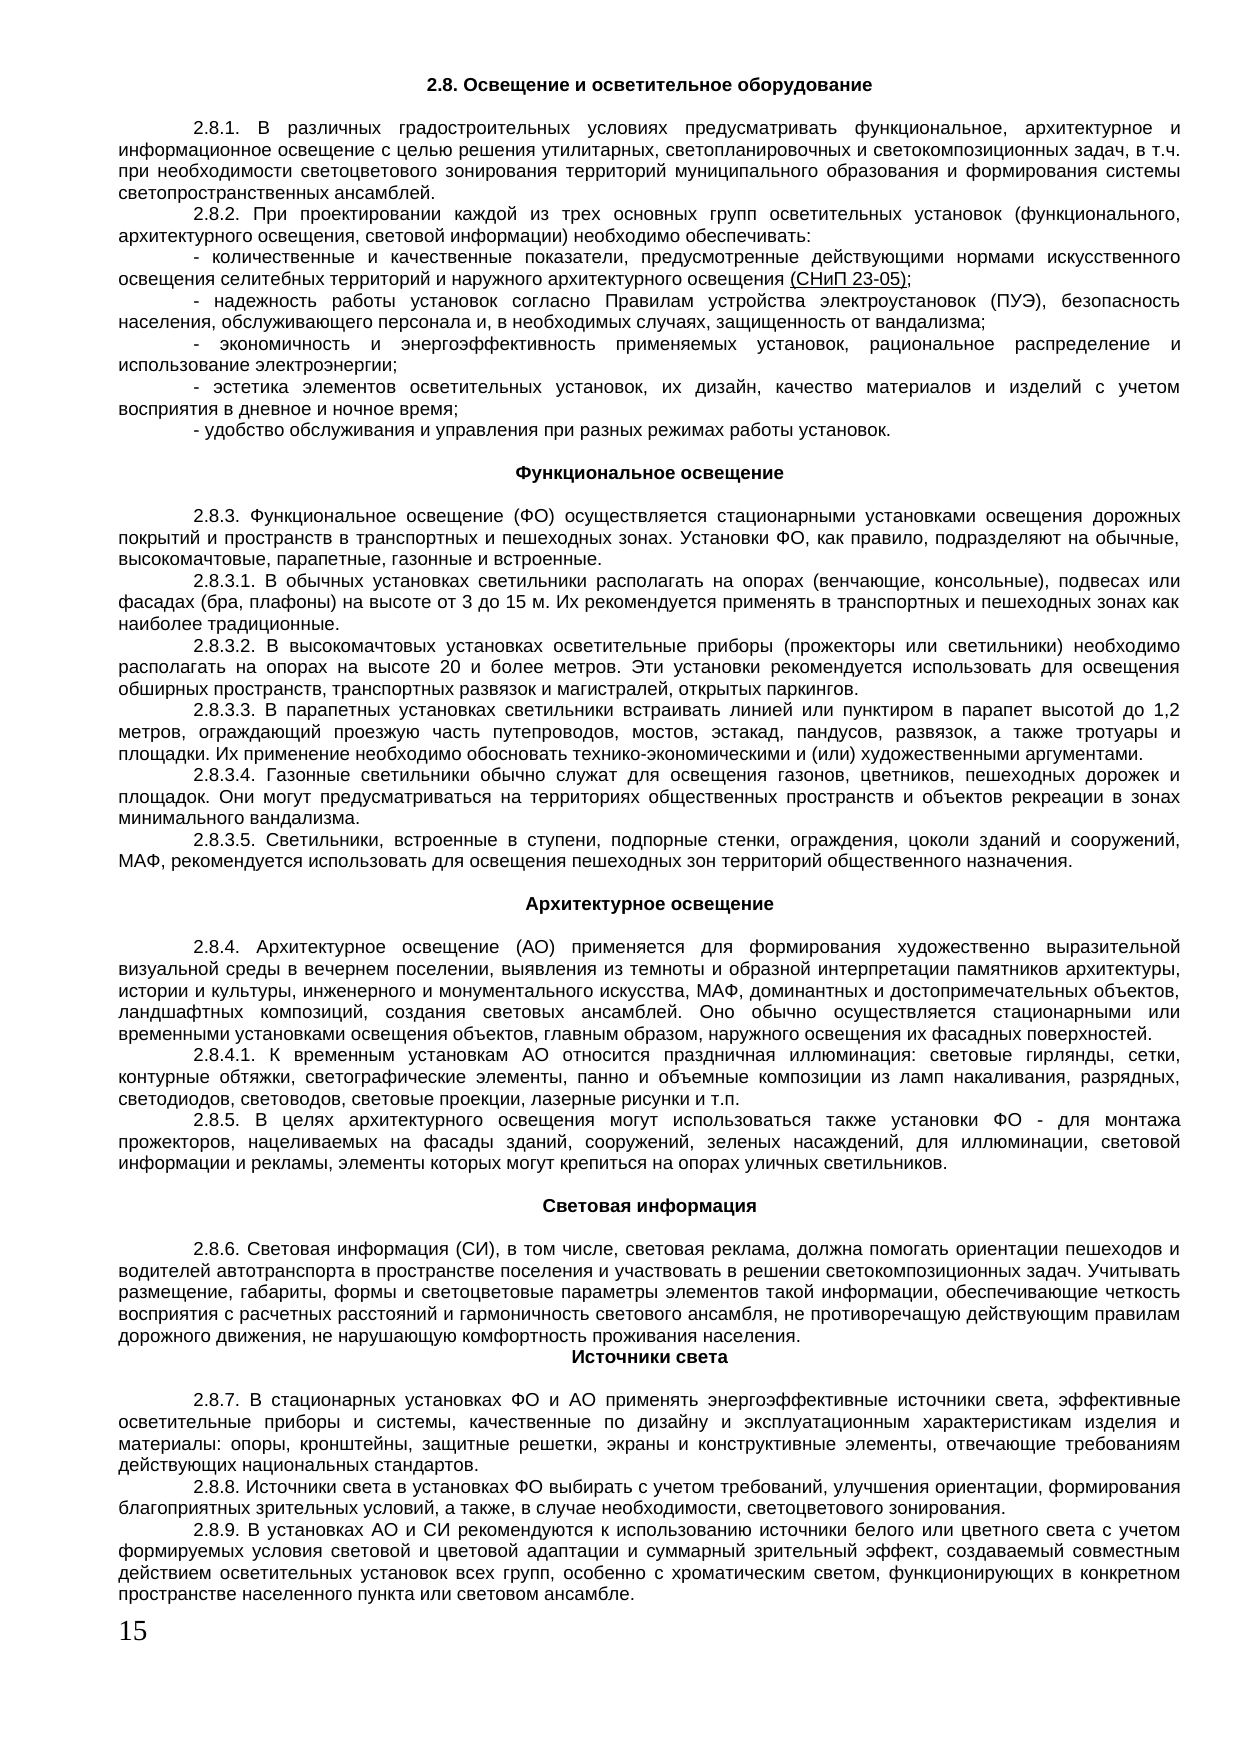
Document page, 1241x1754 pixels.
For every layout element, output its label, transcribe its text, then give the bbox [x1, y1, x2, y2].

text 2.8.7. В стационарных установках ФО и АО применять энергоэффективные источники света, эффективные осветительные приборы и системы, качественные по дизайну и эксплуатационным характеристикам изделия и материалы: опоры, кронштейны, защитные решетки, экраны и конструктивные элементы, отвечающие требованиям действующих национальных стандартов. [118, 1389, 1181, 1475]
text 2.8.3.2. В высокомачтовых установках осветительные приборы (прожекторы или светильники) необходимо располагать на опорах на высоте 20 и более метров. Эти установки рекомендуется использовать для освещения обширных пространств, транспортных развязок и магистралей, открытых паркингов. [118, 634, 1181, 699]
text 2.8.3.1. В обычных установках светильники располагать на опорах (венчающие, консольные), подвесах или фасадах (бра, плафоны) на высоте от 3 до 15 м. Их рекомендуется применять в транспортных и пешеходных зонах как наиболее традиционные. [118, 570, 1181, 634]
text 2.8.3. Функциональное освещение (ФО) осуществляется стационарными установками освещения дорожных покрытий и пространств в транспортных и пешеходных зонах. Установки ФО, как правило, подразделяют на обычные, высокомачтовые, парапетные, газонные и встроенные. [118, 505, 1181, 570]
text Архитектурное освещение [118, 893, 1181, 915]
text - удобство обслуживания и управления при разных режимах работы установок. [118, 419, 1181, 440]
text - экономичность и энергоэффективность применяемых установок, рациональное распределение и использование электроэнергии; [118, 333, 1181, 376]
text 2.8.1. В различных градостроительных условиях предусматривать функциональное, архитектурное и информационное освещение с целью решения утилитарных, светопланировочных и светокомпозиционных задач, в т.ч. при необходимости светоцветового зонирования территорий муниципального образования и формирования системы светопространственных ансамблей. [118, 117, 1181, 203]
text - количественные и качественные показатели, предусмотренные действующими нормами искусственного освещения селитебных территорий и наружного архитектурного освещения (СНиП 23-05); [118, 246, 1181, 289]
text 2.8.6. Световая информация (СИ), в том числе, световая реклама, должна помогать ориентации пешеходов и водителей автотранспорта в пространстве поселения и участвовать в решении светокомпозиционных задач. Учитывать размещение, габариты, формы и светоцветовые параметры элементов такой информации, обеспечивающие четкость восприятия с расчетных расстояний и гармоничность светового ансамбля, не противоречащую действующим правилам дорожного движения, не нарушающую комфортность проживания населения. [118, 1238, 1181, 1346]
text 2.8.3.4. Газонные светильники обычно служат для освещения газонов, цветников, пешеходных дорожек и площадок. Они могут предусматриваться на территориях общественных пространств и объектов рекреации в зонах минимального вандализма. [118, 764, 1181, 828]
text Источники света [118, 1346, 1181, 1368]
text 2.8.8. Источники света в установках ФО выбирать с учетом требований, улучшения ориентации, формирования благоприятных зрительных условий, а также, в случае необходимости, светоцветового зонирования. [118, 1475, 1181, 1518]
text 2.8.2. При проектировании каждой из трех основных групп осветительных установок (функционального, архитектурного освещения, световой информации) необходимо обеспечивать: [118, 203, 1181, 246]
text 2.8.4.1. К временным установкам АО относится праздничная иллюминация: световые гирлянды, сетки, контурные обтяжки, светографические элементы, панно и объемные композиции из ламп накаливания, разрядных, светодиодов, световодов, световые проекции, лазерные рисунки и т.п. [118, 1044, 1181, 1109]
text 2.8.9. В установках АО и СИ рекомендуются к использованию источники белого или цветного света с учетом формируемых условия световой и цветовой адаптации и суммарный зрительный эффект, создаваемый совместным действием осветительных установок всех групп, особенно с хроматическим светом, функционирующих в конкретном пространстве населенного пункта или световом ансамбле. [118, 1518, 1181, 1605]
text - эстетика элементов осветительных установок, их дизайн, качество материалов и изделий с учетом восприятия в дневное и ночное время; [118, 376, 1181, 419]
text 2.8.5. В целях архитектурного освещения могут использоваться также установки ФО - для монтажа прожекторов, нацеливаемых на фасады зданий, сооружений, зеленых насаждений, для иллюминации, световой информации и рекламы, элементы которых могут крепиться на опорах уличных светильников. [118, 1109, 1181, 1173]
text - надежность работы установок согласно Правилам устройства электроустановок (ПУЭ), безопасность населения, обслуживающего персонала и, в необходимых случаях, защищенность от вандализма; [118, 289, 1181, 333]
text 2.8.3.5. Светильники, встроенные в ступени, подпорные стенки, ограждения, цоколи зданий и сооружений, МАФ, рекомендуется использовать для освещения пешеходных зон территорий общественного назначения. [118, 828, 1181, 872]
text 2.8. Освещение и осветительное оборудование [118, 74, 1181, 95]
text Функциональное освещение [118, 462, 1181, 483]
text 2.8.4. Архитектурное освещение (АО) применяется для формирования художественно выразительной визуальной среды в вечернем поселении, выявления из темноты и образной интерпретации памятников архитектуры, истории и культуры, инженерного и монументального искусства, МАФ, доминантных и достопримечательных объектов, ландшафтных композиций, создания световых ансамблей. Оно обычно осуществляется стационарными или временными установками освещения объектов, главным образом, наружного освещения их фасадных поверхностей. [118, 936, 1181, 1044]
text 2.8.3.3. В парапетных установках светильники встраивать линией или пунктиром в парапет высотой до 1,2 метров, ограждающий проезжую часть путепроводов, мостов, эстакад, пандусов, развязок, а также тротуары и площадки. Их применение необходимо обосновать технико-экономическими и (или) художественными аргументами. [118, 699, 1181, 764]
text Световая информация [118, 1195, 1181, 1217]
